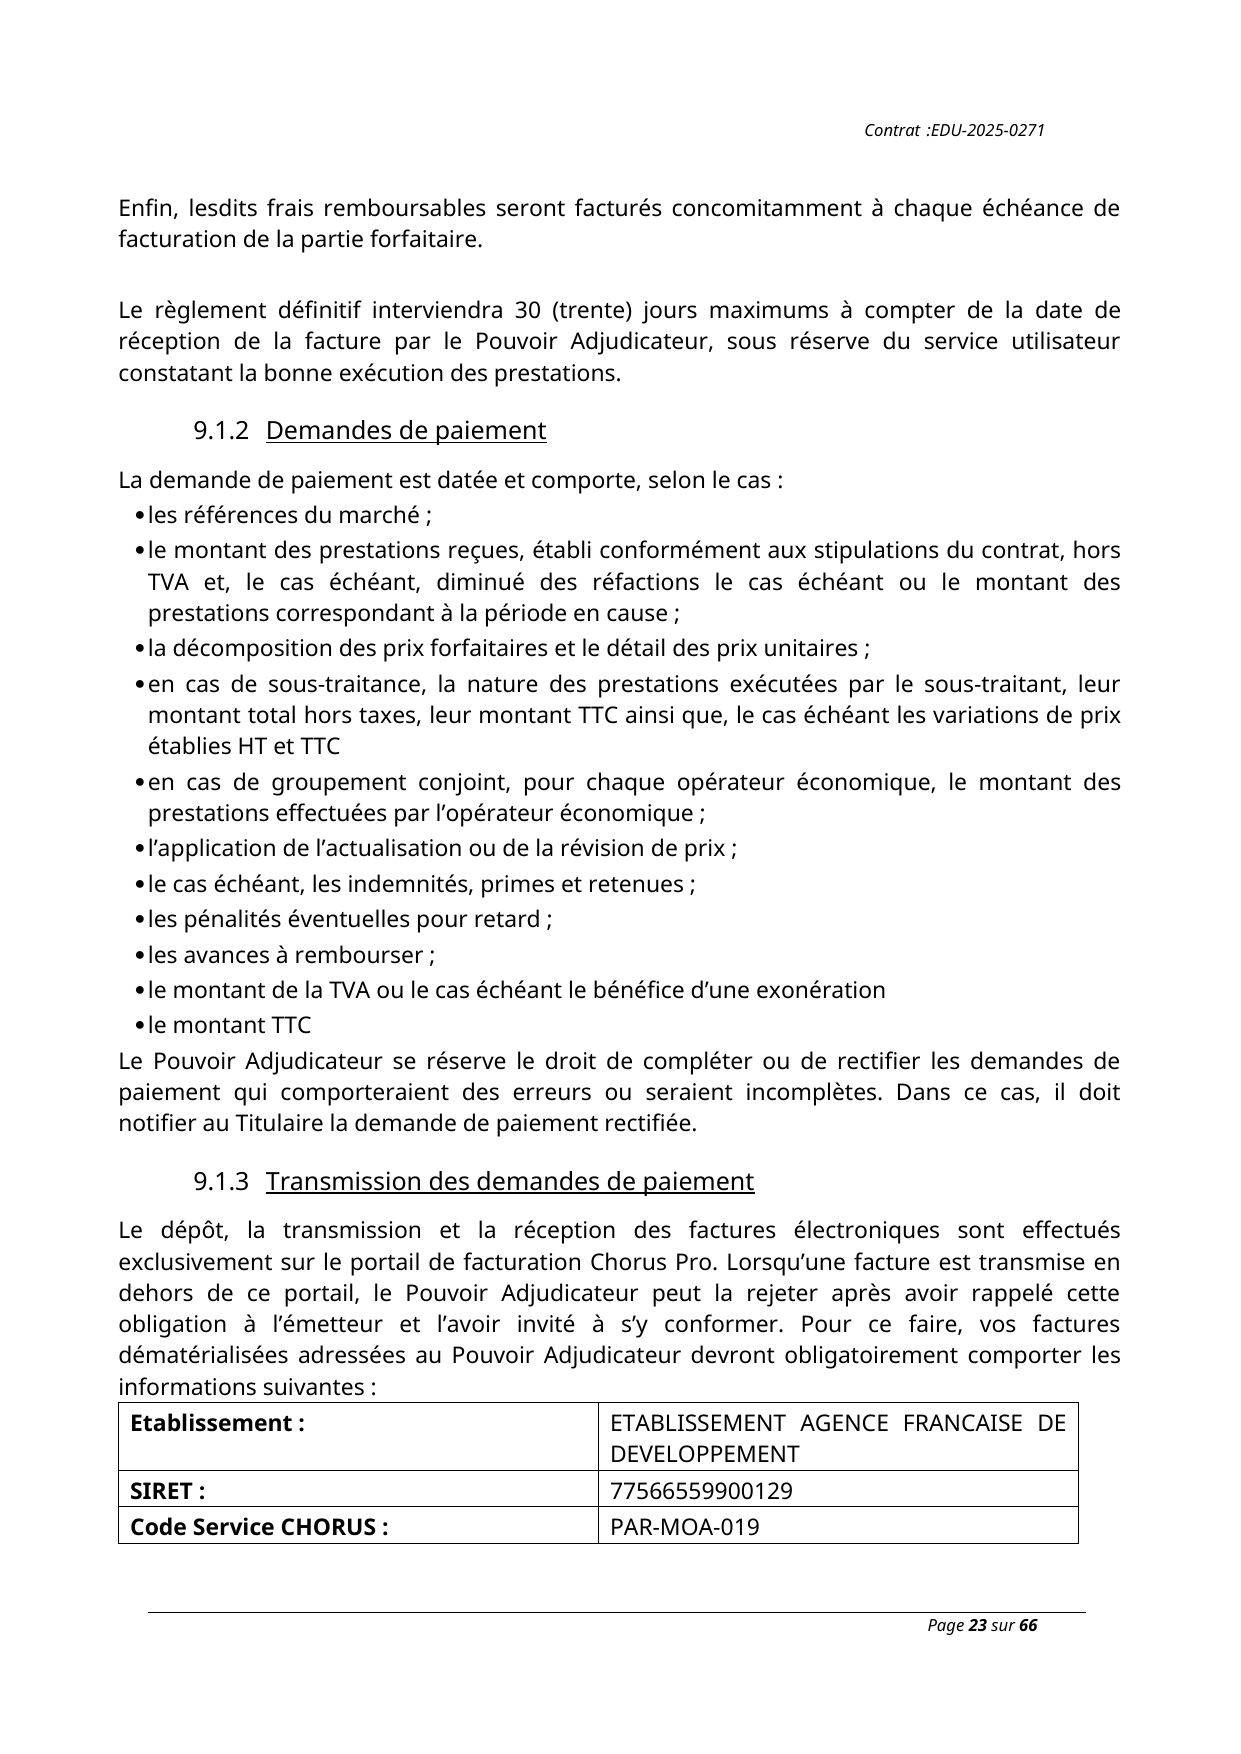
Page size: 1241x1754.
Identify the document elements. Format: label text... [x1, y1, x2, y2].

table_cell Code Service CHORUS : [119, 1507, 598, 1542]
table_cell SIRET : [119, 1471, 598, 1506]
table_header ETABLISSEMENT AGENCE FRANCAISE DE DEVELOPPEMENT [599, 1403, 1078, 1469]
list les pénalités éventuelles pour retard ; [136, 903, 1122, 934]
list les références du marché ; [136, 499, 1122, 530]
text Le Pouvoir Adjudicateur se réserve le droit de compléter ou de rectifier les demandes de paiement qui comporteraient des erreurs ou seraient incomplètes. Dans ce cas, il doit notifier au Titulaire la demande de paiement rectifiée. [118, 1045, 1122, 1138]
text Enfin, lesdits frais remboursables seront facturés concomitamment à chaque échéance de facturation de la partie forfaitaire. [118, 192, 1122, 254]
list l’application de l’actualisation ou de la révision de prix ; [136, 832, 1122, 863]
list la décomposition des prix forfaitaires et le détail des prix unitaires ; [136, 632, 1122, 663]
text Le dépôt, la transmission et la réception des factures électroniques sont effectués exclusivement sur le portail de facturation Chorus Pro. Lorsqu’une facture est transmise en dehors de ce portail, le Pouvoir Adjudicateur peut la rejeter après avoir rappelé cette obligation à l’émetteur et l’avoir invité à s’y conformer. Pour ce faire, vos factures dématérialisées adressées au Pouvoir Adjudicateur devront obligatoirement comporter les informations suivantes : [118, 1214, 1122, 1402]
text La demande de paiement est datée et comporte, selon le cas : [118, 463, 1122, 495]
list en cas de groupement conjoint, pour chaque opérateur économique, le montant des prestations effectuées par l’opérateur économique ; [136, 766, 1122, 828]
list les avances à rembourser ; [136, 938, 1122, 970]
text Transmission des demandes de paiement [193, 1163, 1122, 1198]
list le cas échéant, les indemnités, primes et retenues ; [136, 868, 1122, 899]
table_cell PAR-MOA-019 [599, 1507, 1078, 1542]
list le montant de la TVA ou le cas échéant le bénéfice d’une exonération [136, 974, 1122, 1005]
list en cas de sous-traitance, la nature des prestations exécutées par le sous-traitant, leur montant total hors taxes, leur montant TTC ainsi que, le cas échéant les variations de prix établies HT et TTC [136, 668, 1122, 761]
text Le règlement définitif interviendra 30 (trente) jours maximums à compter de la date de réception de la facture par le Pouvoir Adjudicateur, sous réserve du service utilisateur constatant la bonne exécution des prestations. [118, 294, 1122, 388]
table_header Etablissement : [119, 1403, 598, 1469]
list le montant des prestations reçues, établi conformément aux stipulations du contrat, hors TVA et, le cas échéant, diminué des réfactions le cas échéant ou le montant des prestations correspondant à la période en cause ; [136, 534, 1122, 628]
table_cell 77566559900129 [599, 1471, 1078, 1506]
list le montant TTC [136, 1009, 1122, 1041]
text Demandes de paiement [193, 413, 1122, 447]
